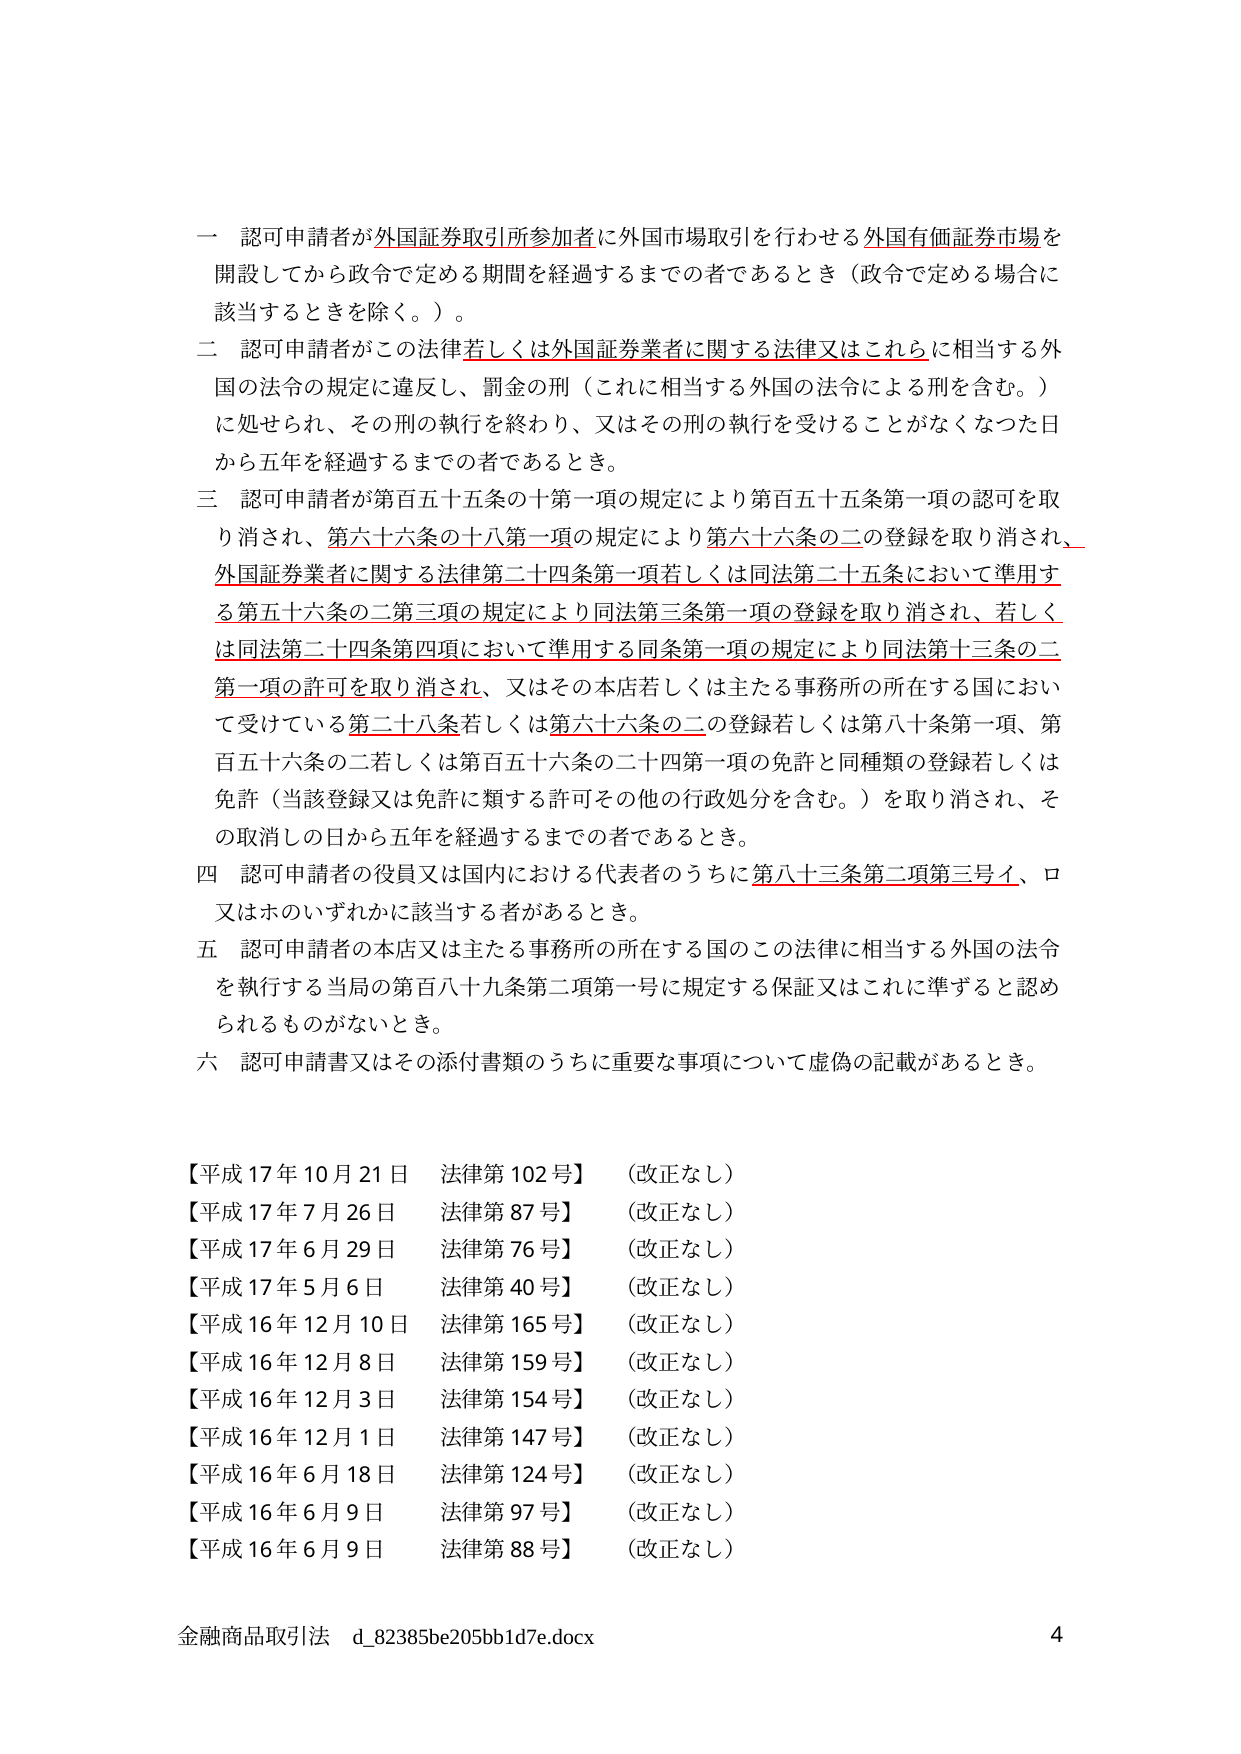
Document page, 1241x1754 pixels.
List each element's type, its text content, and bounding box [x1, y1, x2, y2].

text 二 認可申請者がこの法律若しくは外国証券業者に関する法律又はこれらに相当する外国の法令の規定に違反し、罰金の刑（これに相当する外国の法令による刑を含む。）に処せられ、その刑の執行を終わり、又はその刑の執行を受けることがなくなつた日から五年を経過するまでの者であるとき。 [196, 329, 1063, 479]
text 三 認可申請者が第百五十五条の十第一項の規定により第百五十五条第一項の認可を取り消され、第六十六条の十八第一項の規定により第六十六条の二の登録を取り消され、外国証券業者に関する法律第二十四条第一項若しくは同法第二十五条において準用する第五十六条の二第三項の規定により同法第三条第一項の登録を取り消され、若しくは同法第二十四条第四項において準用する同条第一項の規定により同法第十三条の二第一項の許可を取り消され、又はその本店若しくは主たる事務所の所在する国において受けている第二十八条若しくは第六十六条の二の登録若しくは第八十条第一項、第百五十六条の二若しくは第百五十六条の二十四第一項の免許と同種類の登録若しくは免許（当該登録又は免許に類する許可その他の行政処分を含む。）を取り消され、その取消しの日から五年を経過するまでの者であるとき。 [196, 479, 1063, 854]
text 【平成16年6月18日 法律第124号】 （改正なし） [177, 1454, 1063, 1492]
text 一 認可申請者が外国証券取引所参加者に外国市場取引を行わせる外国有価証券市場を開設してから政令で定める期間を経過するまでの者であるとき（政令で定める場合に該当するときを除く。）。 [196, 217, 1063, 329]
text 五 認可申請者の本店又は主たる事務所の所在する国のこの法律に相当する外国の法令を執行する当局の第百八十九条第二項第一号に規定する保証又はこれに準ずると認められるものがないとき。 [196, 929, 1063, 1042]
text 四 認可申請者の役員又は国内における代表者のうちに第八十三条第二項第三号イ、ロ又はホのいずれかに該当する者があるとき。 [196, 854, 1063, 929]
text 【平成16年6月9日 法律第97号】 （改正なし） [177, 1492, 1063, 1529]
text 【平成17年7月26日 法律第87号】 （改正なし） [177, 1192, 1063, 1229]
text 【平成17年5月6日 法律第40号】 （改正なし） [177, 1267, 1063, 1304]
text 【平成17年10月21日 法律第102号】 （改正なし） [177, 1154, 1063, 1192]
text 【平成17年6月29日 法律第76号】 （改正なし） [177, 1229, 1063, 1267]
text 【平成16年6月9日 法律第88号】 （改正なし） [177, 1529, 1063, 1567]
text 【平成16年12月8日 法律第159号】 （改正なし） [177, 1342, 1063, 1379]
text 六 認可申請書又はその添付書類のうちに重要な事項について虚偽の記載があるとき。 [196, 1042, 1063, 1079]
text 【平成16年12月3日 法律第154号】 （改正なし） [177, 1379, 1063, 1417]
text 【平成16年12月10日 法律第165号】 （改正なし） [177, 1304, 1063, 1342]
text 【平成16年12月1日 法律第147号】 （改正なし） [177, 1417, 1063, 1454]
